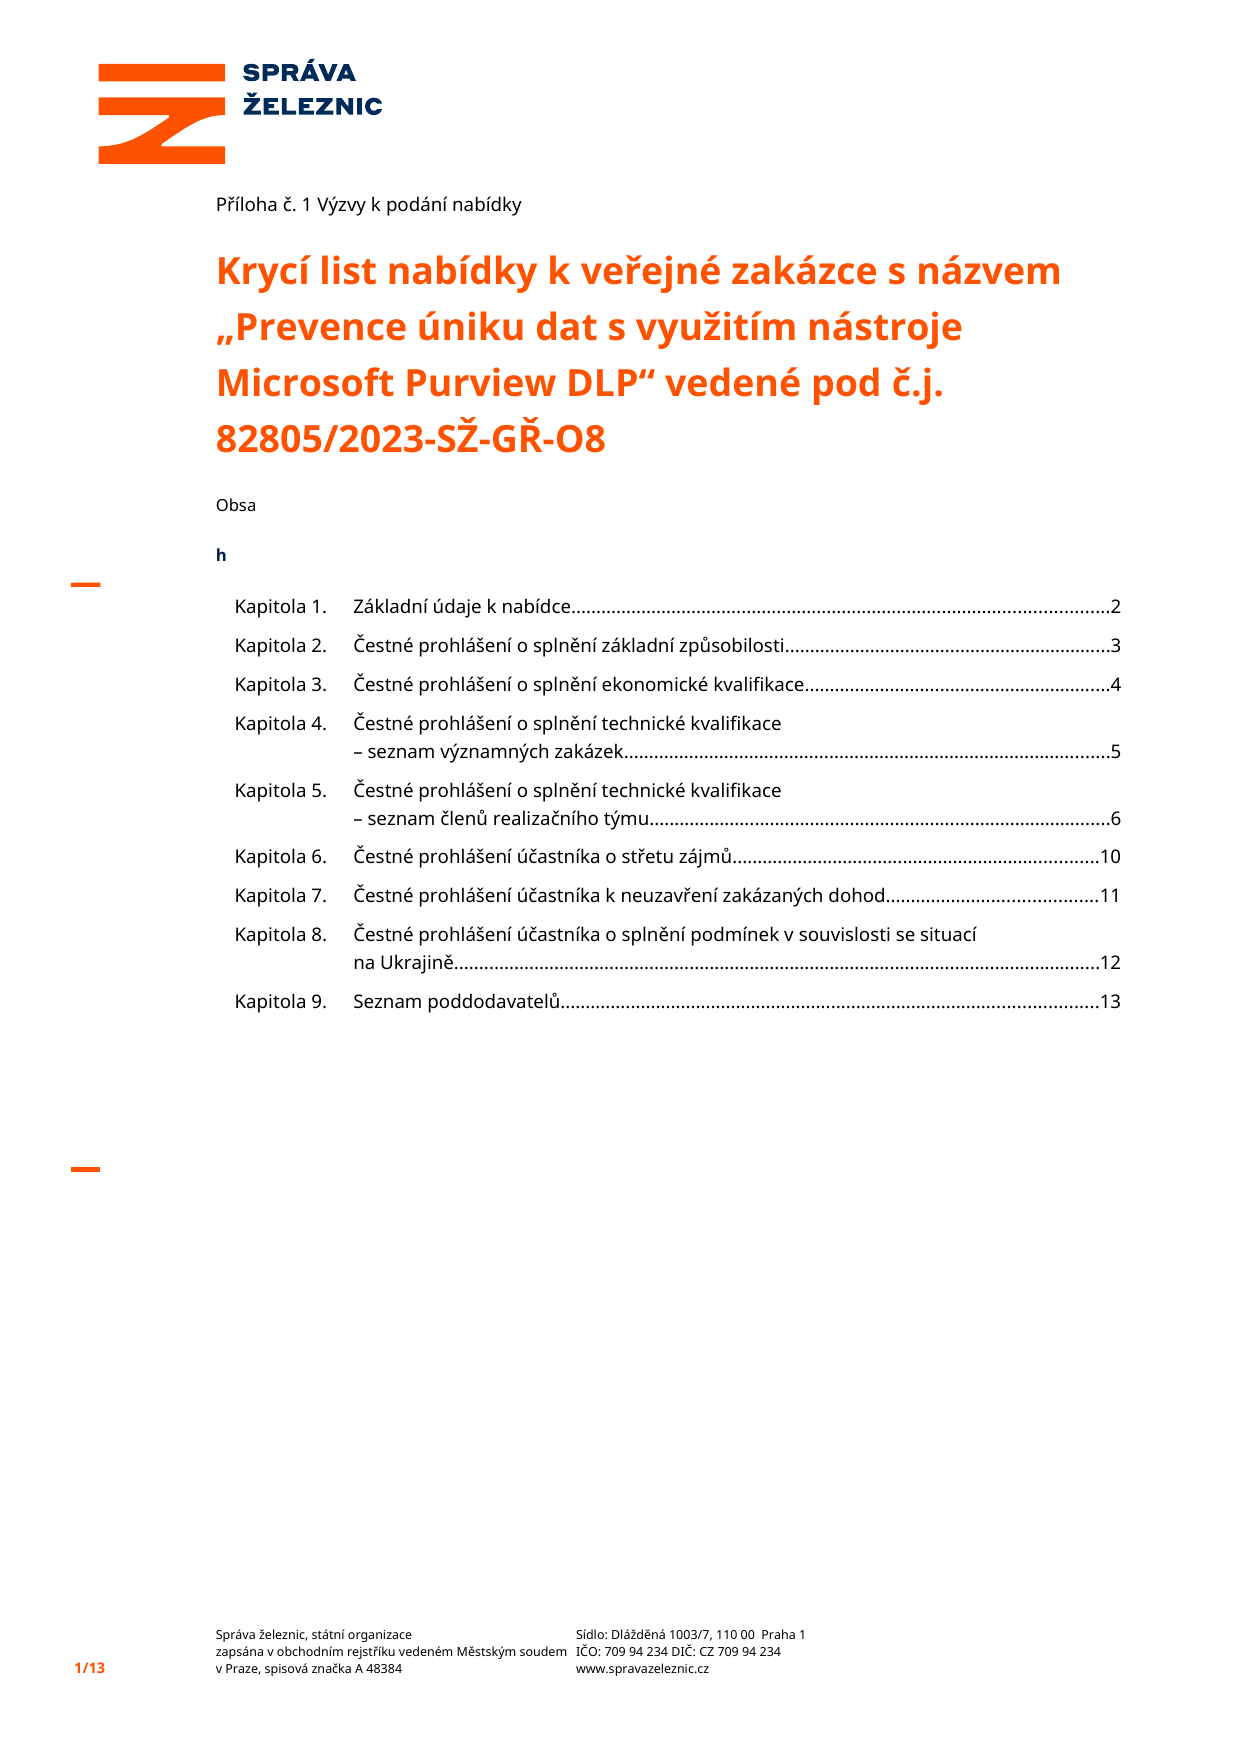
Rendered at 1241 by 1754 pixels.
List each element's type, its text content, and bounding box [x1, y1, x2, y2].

text Krycí list nabídky k veřejné zakázce s názvem „Prevence úniku dat s využitím nástroje Microsoft Purview DLP“ vedené pod č.j. 82805/2023-SŽ-GŘ-O8 [216, 244, 1122, 464]
text Příloha č. 1 Výzvy k podání nabídky [216, 191, 1122, 217]
